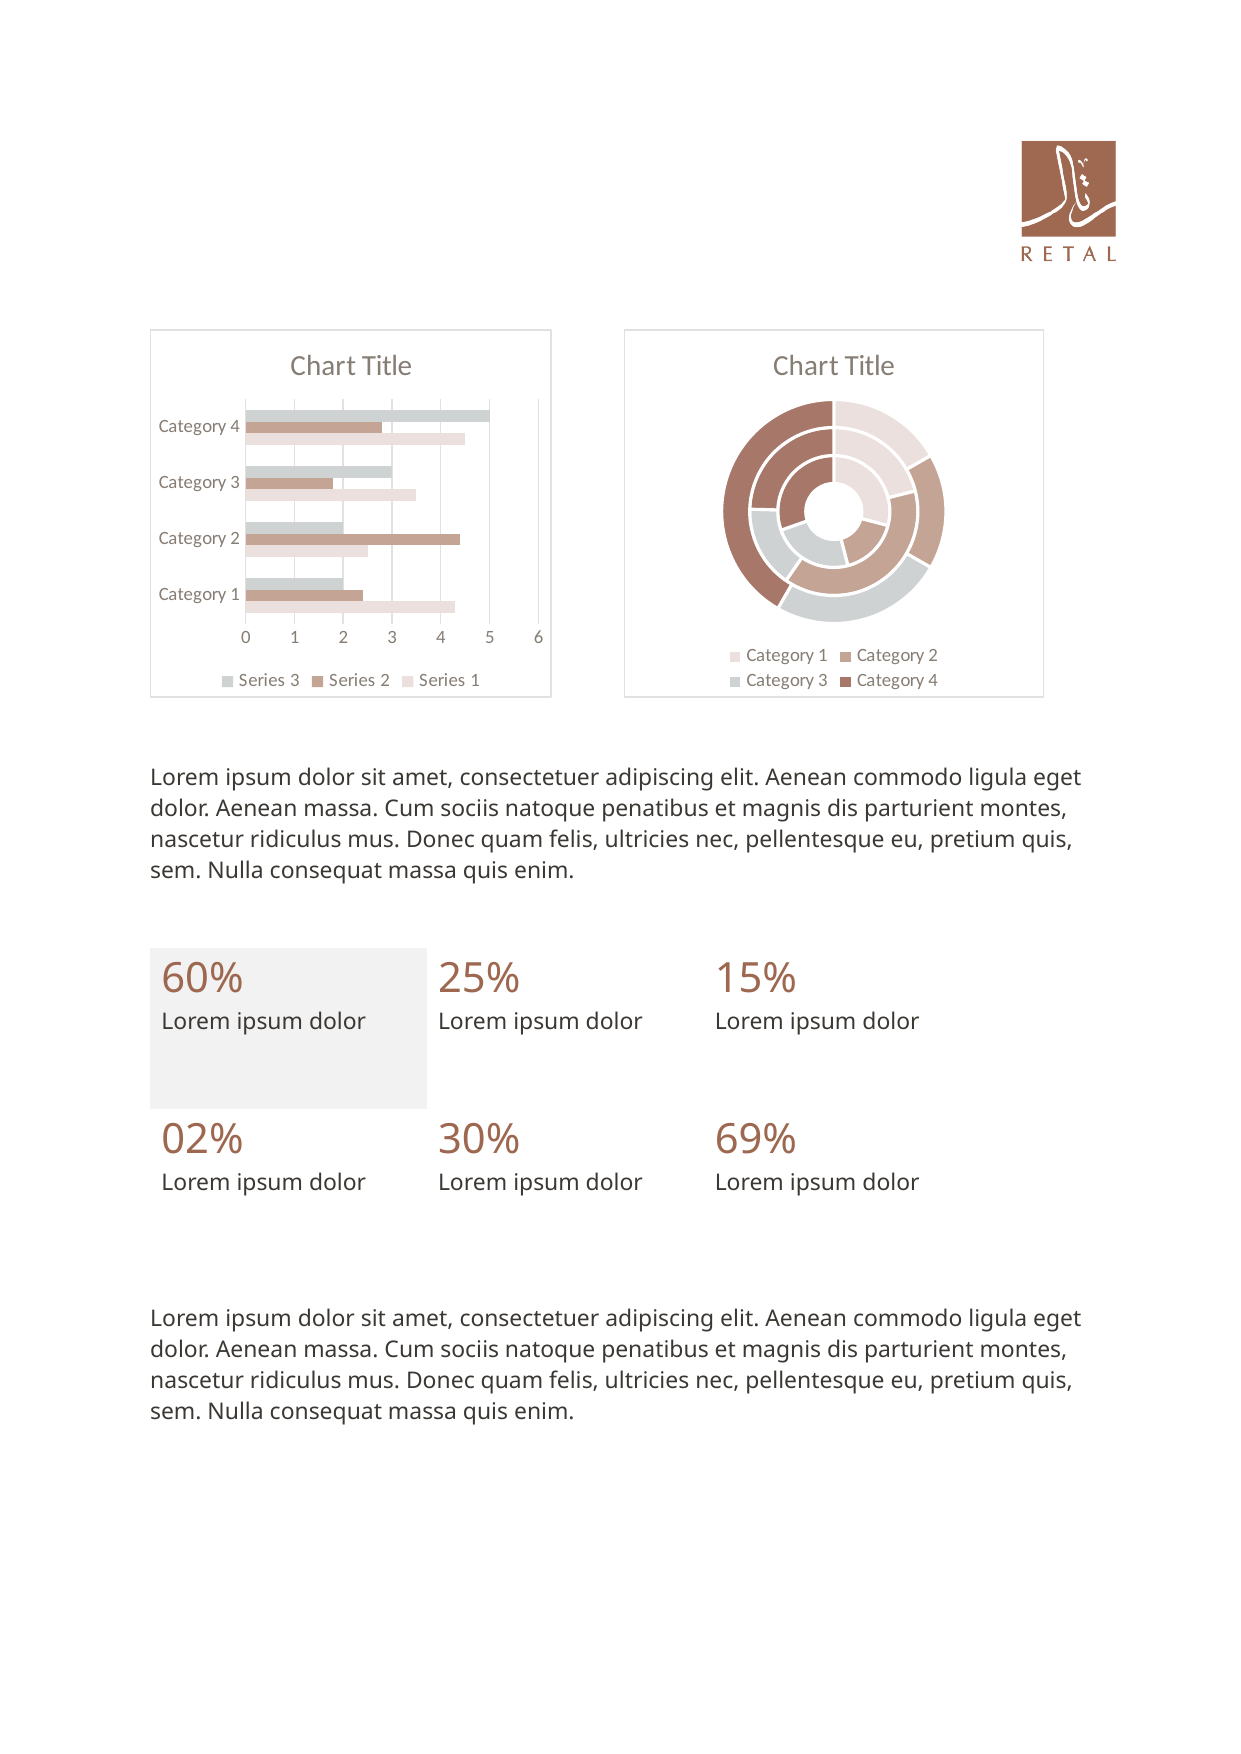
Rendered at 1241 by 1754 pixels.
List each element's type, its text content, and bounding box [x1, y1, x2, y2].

table_header 60% Lorem ipsum dolor [150, 948, 427, 1109]
table_header 25% Lorem ipsum dolor [427, 948, 703, 1109]
picture [0, 0, 1241, 298]
text Lorem ipsum dolor sit amet, consectetuer adipiscing elit. Aenean commodo ligula eget dolor. Aenean massa. Cum sociis natoque penatibus et magnis dis parturient montes, nascetur ridiculus mus. Donec quam felis, ultricies nec, pellentesque eu, pretium quis, sem. Nulla consequat massa quis enim. [150, 1301, 1090, 1426]
text Lorem ipsum dolor sit amet, consectetuer adipiscing elit. Aenean commodo ligula eget dolor. Aenean massa. Cum sociis natoque penatibus et magnis dis parturient montes, nascetur ridiculus mus. Donec quam felis, ultricies nec, pellentesque eu, pretium quis, sem. Nulla consequat massa quis enim. [150, 760, 1090, 885]
table_cell 02% Lorem ipsum dolor [150, 1109, 427, 1270]
table_cell 69% Lorem ipsum dolor [703, 1109, 980, 1270]
table_header 15% Lorem ipsum dolor [703, 948, 980, 1109]
table_cell 30% Lorem ipsum dolor [427, 1109, 703, 1270]
